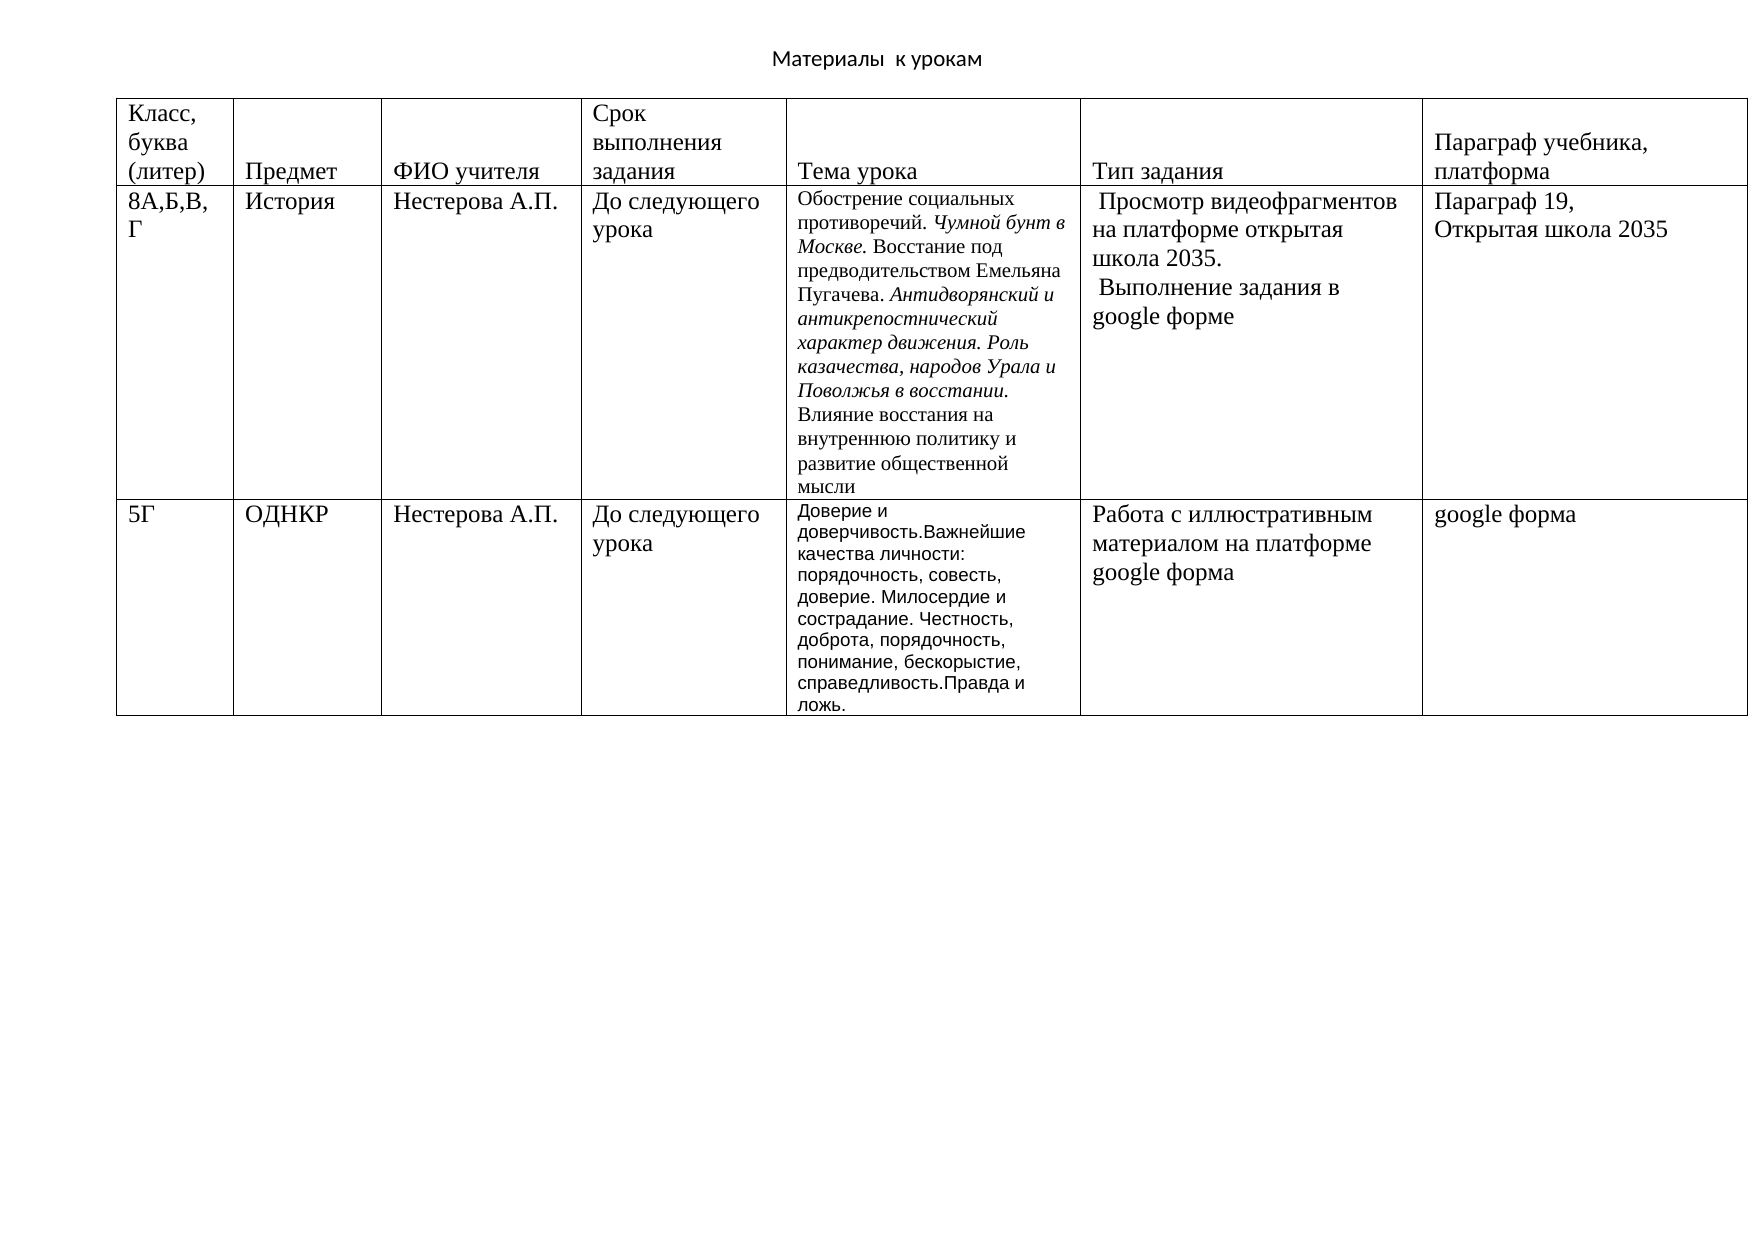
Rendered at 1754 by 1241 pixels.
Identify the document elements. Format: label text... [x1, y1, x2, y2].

table_cell 8А,Б,В,Г [117, 186, 233, 498]
table_cell Нестерова А.П. [382, 186, 581, 498]
table_header Класс, буква (литер) [117, 99, 233, 185]
text Материалы к урокам [118, 44, 1636, 72]
table_cell Обострение социальных противоречий. Чумной бунт в Москве. Восстание под предводительством Емельяна Пугачева. Антидворянский и антикрепостнический характер движения. Роль казачества, народов Урала и Поволжья в восстании. Влияние восстания на внутреннюю политику и развитие общественной мысли [787, 186, 1080, 498]
table_header Тип задания [1081, 99, 1422, 185]
table_cell Просмотр видеофрагментов на платформе открытая школа 2035. Выполнение задания в google форме [1081, 186, 1422, 498]
table_cell До следующего урока [582, 500, 786, 715]
table_header ФИО учителя [382, 99, 581, 185]
table_cell Работа с иллюстративным материалом на платформе google форма [1081, 500, 1422, 715]
table_cell Параграф 19, Открытая школа 2035 [1423, 186, 1747, 498]
table_cell До следующего урока [582, 186, 786, 498]
table_header Предмет [234, 99, 381, 185]
table_cell История [234, 186, 381, 498]
table_header Параграф учебника, платформа [1423, 99, 1747, 185]
table_cell ОДНКР [234, 500, 381, 715]
table_cell Нестерова А.П. [382, 500, 581, 715]
table_cell Доверие и доверчивость.Важнейшие качества личности: порядочность, совесть, доверие. Милосердие и сострадание. Честность, доброта, порядочность, понимание, бескорыстие, справедливость.Правда и ложь. [787, 500, 1080, 715]
table_cell google форма [1423, 500, 1747, 715]
table_header Срок выполнения задания [582, 99, 786, 185]
table_cell 5Г [117, 500, 233, 715]
table_header Тема урока [787, 99, 1080, 185]
